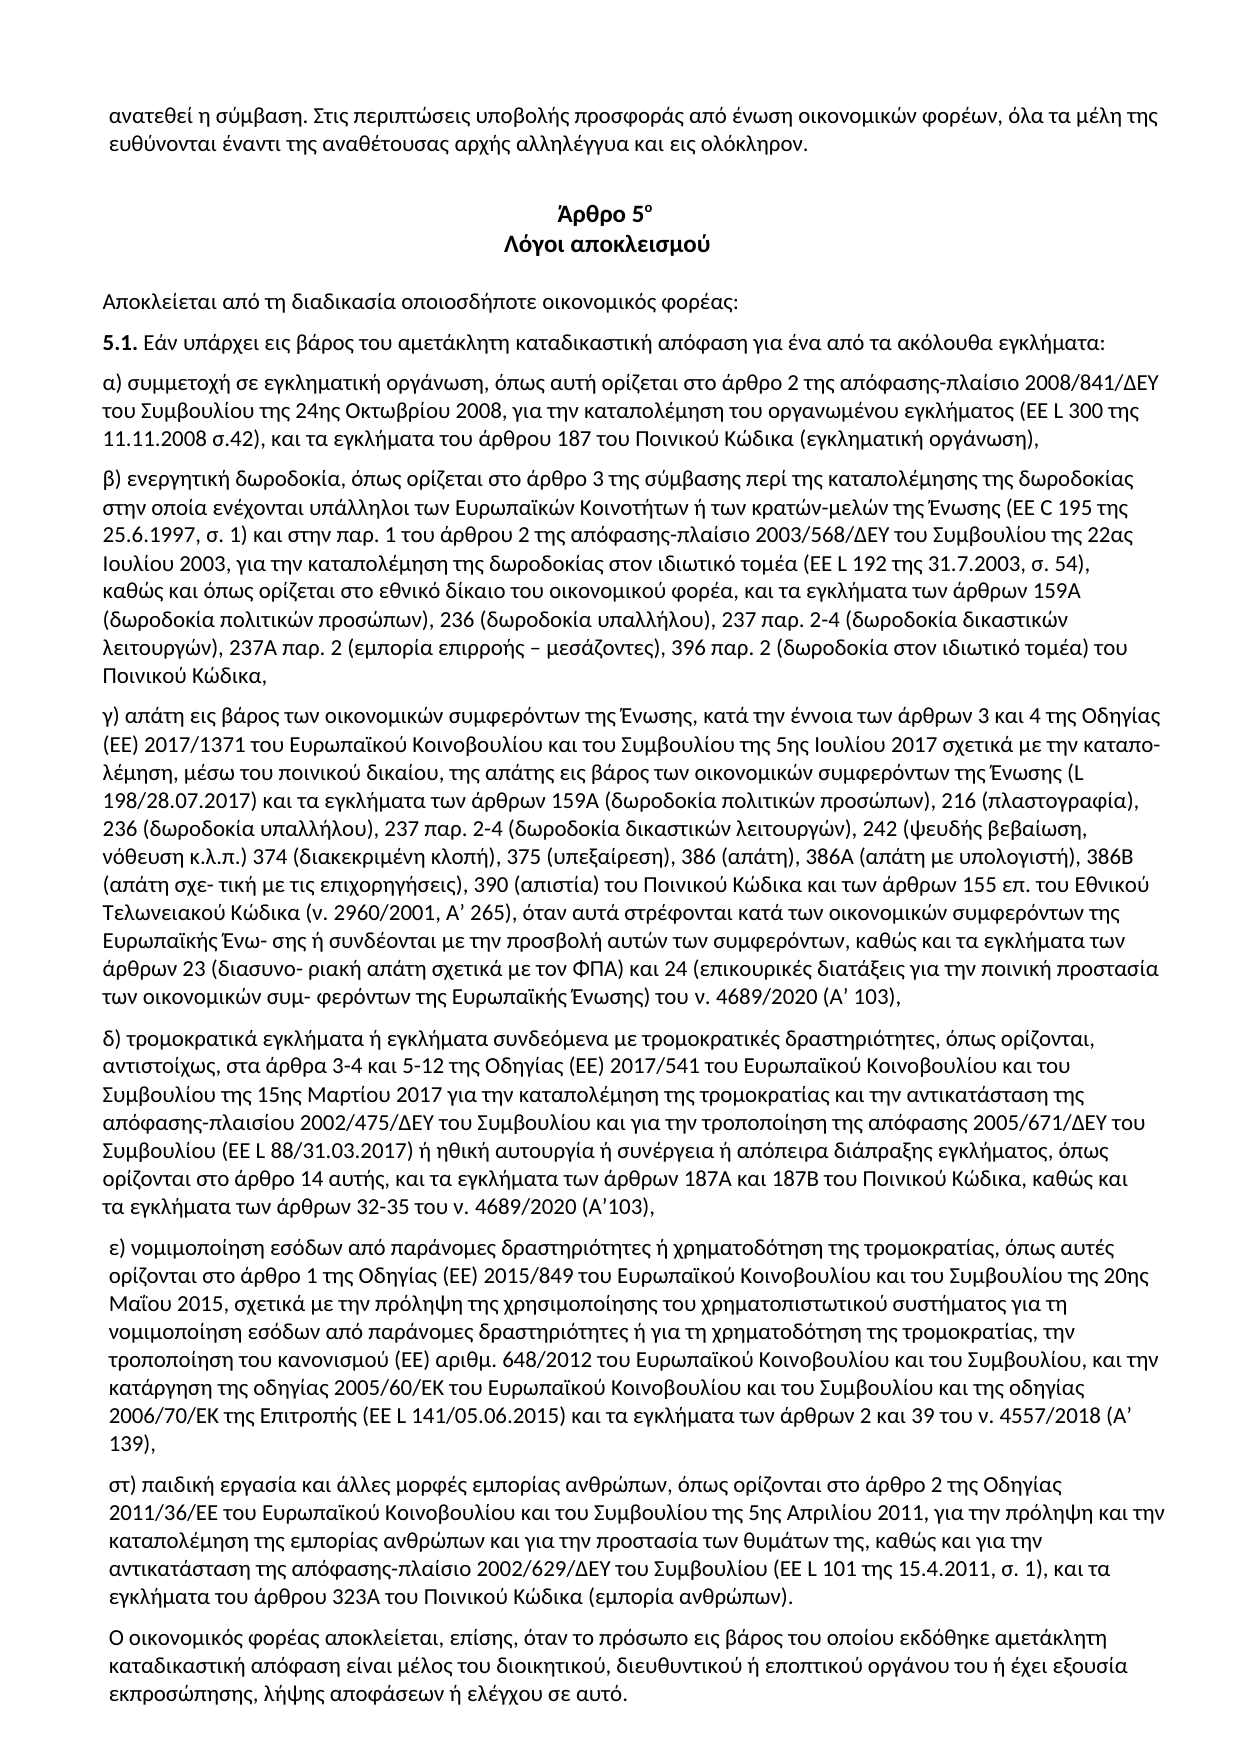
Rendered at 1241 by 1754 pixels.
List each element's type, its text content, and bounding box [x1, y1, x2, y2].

text Ο οικονομικός φορέας αποκλείεται, επίσης, όταν το πρόσωπο εις βάρος του οποίου εκδόθηκε αμετάκλητη καταδικαστική απόφαση είναι μέλος του διοικητικού, διευθυντικού ή εποπτικού οργάνου του ή έχει εξουσία εκπροσώπησης, λήψης αποφάσεων ή ελέγχου σε αυτό. [108, 1623, 1131, 1707]
text α) συμμετοχή σε εγκληματική οργάνωση, όπως αυτή ορίζεται στο άρθρο 2 της απόφασης-πλαίσιο 2008/841/ΔΕΥ του Συμβουλίου της 24ης Οκτωβρίου 2008, για την καταπολέμηση του οργανωμένου εγκλήματος (ΕΕ L 300 της 11.11.2008 σ.42), και τα εγκλήματα του άρθρου 187 του Ποινικού Κώδικα (εγκληματική οργάνωση), [102, 368, 1162, 452]
text δ) τρομοκρατικά εγκλήματα ή εγκλήματα συνδεόμενα με τρομοκρατικές δραστηριότητες, όπως ορίζονται, αντιστοίχως, στα άρθρα 3-4 και 5-12 της Οδηγίας (ΕΕ) 2017/541 του Ευρωπαϊκού Κοινοβουλίου και του Συμβουλίου της 15ης Μαρτίου 2017 για την καταπολέμηση της τρομοκρατίας και την αντικατάσταση της απόφασης-πλαισίου 2002/475/ΔΕΥ του Συμβουλίου και για την τροποποίηση της απόφασης 2005/671/ΔΕΥ του Συμβουλίου (ΕΕ L 88/31.03.2017) ή ηθική αυτουργία ή συνέργεια ή απόπειρα διάπραξης εγκλήματος, όπως ορίζονται στο άρθρο 14 αυτής, και τα εγκλήματα των άρθρων 187Α και 187Β του Ποινικού Κώδικα, καθώς και τα εγκλήματα των άρθρων 32-35 του ν. 4689/2020 (Α’103), [102, 1024, 1147, 1220]
text β) ενεργητική δωροδοκία, όπως ορίζεται στο άρθρο 3 της σύμβασης περί της καταπολέμησης της δωροδοκίας στην οποία ενέχονται υπάλληλοι των Ευρωπαϊκών Κοινοτήτων ή των κρατών-μελών της Ένωσης (ΕΕ C 195 της 25.6.1997, σ. 1) και στην παρ. 1 του άρθρου 2 της απόφασης-πλαίσιο 2003/568/ΔΕΥ του Συμβουλίου της 22ας Ιουλίου 2003, για την καταπολέμηση της δωροδοκίας στον ιδιωτικό τομέα (ΕΕ L 192 της 31.7.2003, σ. 54), καθώς και όπως ορίζεται στο εθνικό δίκαιο του οικονομικού φορέα, και τα εγκλήματα των άρθρων 159Α (δωροδοκία πολιτικών προσώπων), 236 (δωροδοκία υπαλλήλου), 237 παρ. 2-4 (δωροδοκία δικαστικών λειτουργών), 237Α παρ. 2 (εμπορία επιρροής – μεσάζοντες), 396 παρ. 2 (δωροδοκία στον ιδιωτικό τομέα) του Ποινικού Κώδικα, [102, 464, 1136, 689]
text γ) απάτη εις βάρος των οικονομικών συμφερόντων της Ένωσης, κατά την έννοια των άρθρων 3 και 4 της Οδηγίας (ΕΕ) 2017/1371 του Ευρωπαϊκού Κοινοβουλίου και του Συμβουλίου της 5ης Ιουλίου 2017 σχετικά με την καταπο- λέμηση, μέσω του ποινικού δικαίου, της απάτης εις βάρος των οικονομικών συμφερόντων της Ένωσης (L 198/28.07.2017) και τα εγκλήματα των άρθρων 159Α (δωροδοκία πολιτικών προσώπων), 216 (πλαστογραφία), 236 (δωροδοκία υπαλλήλου), 237 παρ. 2-4 (δωροδοκία δικαστικών λειτουργών), 242 (ψευδής βεβαίωση, νόθευση κ.λ.π.) 374 (διακεκριμένη κλοπή), 375 (υπεξαίρεση), 386 (απάτη), 386Α (απάτη με υπολογιστή), 386Β (απάτη σχε- τική με τις επιχορηγήσεις), 390 (απιστία) του Ποινικού Κώδικα και των άρθρων 155 επ. του Εθνικού Τελωνειακού Κώδικα (ν. 2960/2001, Α’ 265), όταν αυτά στρέφονται κατά των οικονομικών συμφερόντων της Ευρωπαϊκής Ένω- σης ή συνδέονται με την προσβολή αυτών των συμφερόντων, καθώς και τα εγκλήματα των άρθρων 23 (διασυνο- ριακή απάτη σχετικά με τον ΦΠΑ) και 24 (επικουρικές διατάξεις για την ποινική προστασία των οικονομικών συμ- φερόντων της Ευρωπαϊκής Ένωσης) του ν. 4689/2020 (Α’ 103), [102, 702, 1163, 1010]
subtitle Άρθρο 5ο Λόγοι αποκλεισμού [504, 198, 711, 259]
text στ) παιδική εργασία και άλλες μορφές εμπορίας ανθρώπων, όπως ορίζονται στο άρθρο 2 της Οδηγίας 2011/36/ΕΕ του Ευρωπαϊκού Κοινοβουλίου και του Συμβουλίου της 5ης Απριλίου 2011, για την πρόληψη και την καταπολέμηση της εμπορίας ανθρώπων και για την προστασία των θυμάτων της, καθώς και για την αντικατάσταση της απόφασης-πλαίσιο 2002/629/ΔΕΥ του Συμβουλίου (ΕΕ L 101 της 15.4.2011, σ. 1), και τα εγκλήματα του άρθρου 323Α του Ποινικού Κώδικα (εμπορία ανθρώπων). [108, 1470, 1168, 1610]
text ανατεθεί η σύμβαση. Στις περιπτώσεις υποβολής προσφοράς από ένωση οικονομικών φορέων, όλα τα μέλη της ευθύνονται έναντι της αναθέτουσας αρχής αλληλέγγυα και εις ολόκληρον. [108, 101, 1160, 157]
text Αποκλείεται από τη διαδικασία οποιοσδήποτε οικονομικός φορέας: [102, 287, 1238, 315]
text 5.1. Εάν υπάρχει εις βάρος του αμετάκλητη καταδικαστική απόφαση για ένα από τα ακόλουθα εγκλήματα: [102, 328, 1238, 356]
text ε) νομιμοποίηση εσόδων από παράνομες δραστηριότητες ή χρηματοδότηση της τρομοκρατίας, όπως αυτές ορίζονται στο άρθρο 1 της Οδηγίας (ΕΕ) 2015/849 του Ευρωπαϊκού Κοινοβουλίου και του Συμβουλίου της 20ης Μαΐου 2015, σχετικά με την πρόληψη της χρησιμοποίησης του χρηματοπιστωτικού συστήματος για τη νομιμοποίηση εσόδων από παράνομες δραστηριότητες ή για τη χρηματοδότηση της τρομοκρατίας, την τροποποίηση του κανονισμού (ΕΕ) αριθμ. 648/2012 του Ευρωπαϊκού Κοινοβουλίου και του Συμβουλίου, και την κατάργηση της οδηγίας 2005/60/ΕΚ του Ευρωπαϊκού Κοινοβουλίου και του Συμβουλίου και της οδηγίας 2006/70/ΕΚ της Επιτροπής (ΕΕ L 141/05.06.2015) και τα εγκλήματα των άρθρων 2 και 39 του ν. 4557/2018 (Α’ 139), [108, 1233, 1161, 1457]
